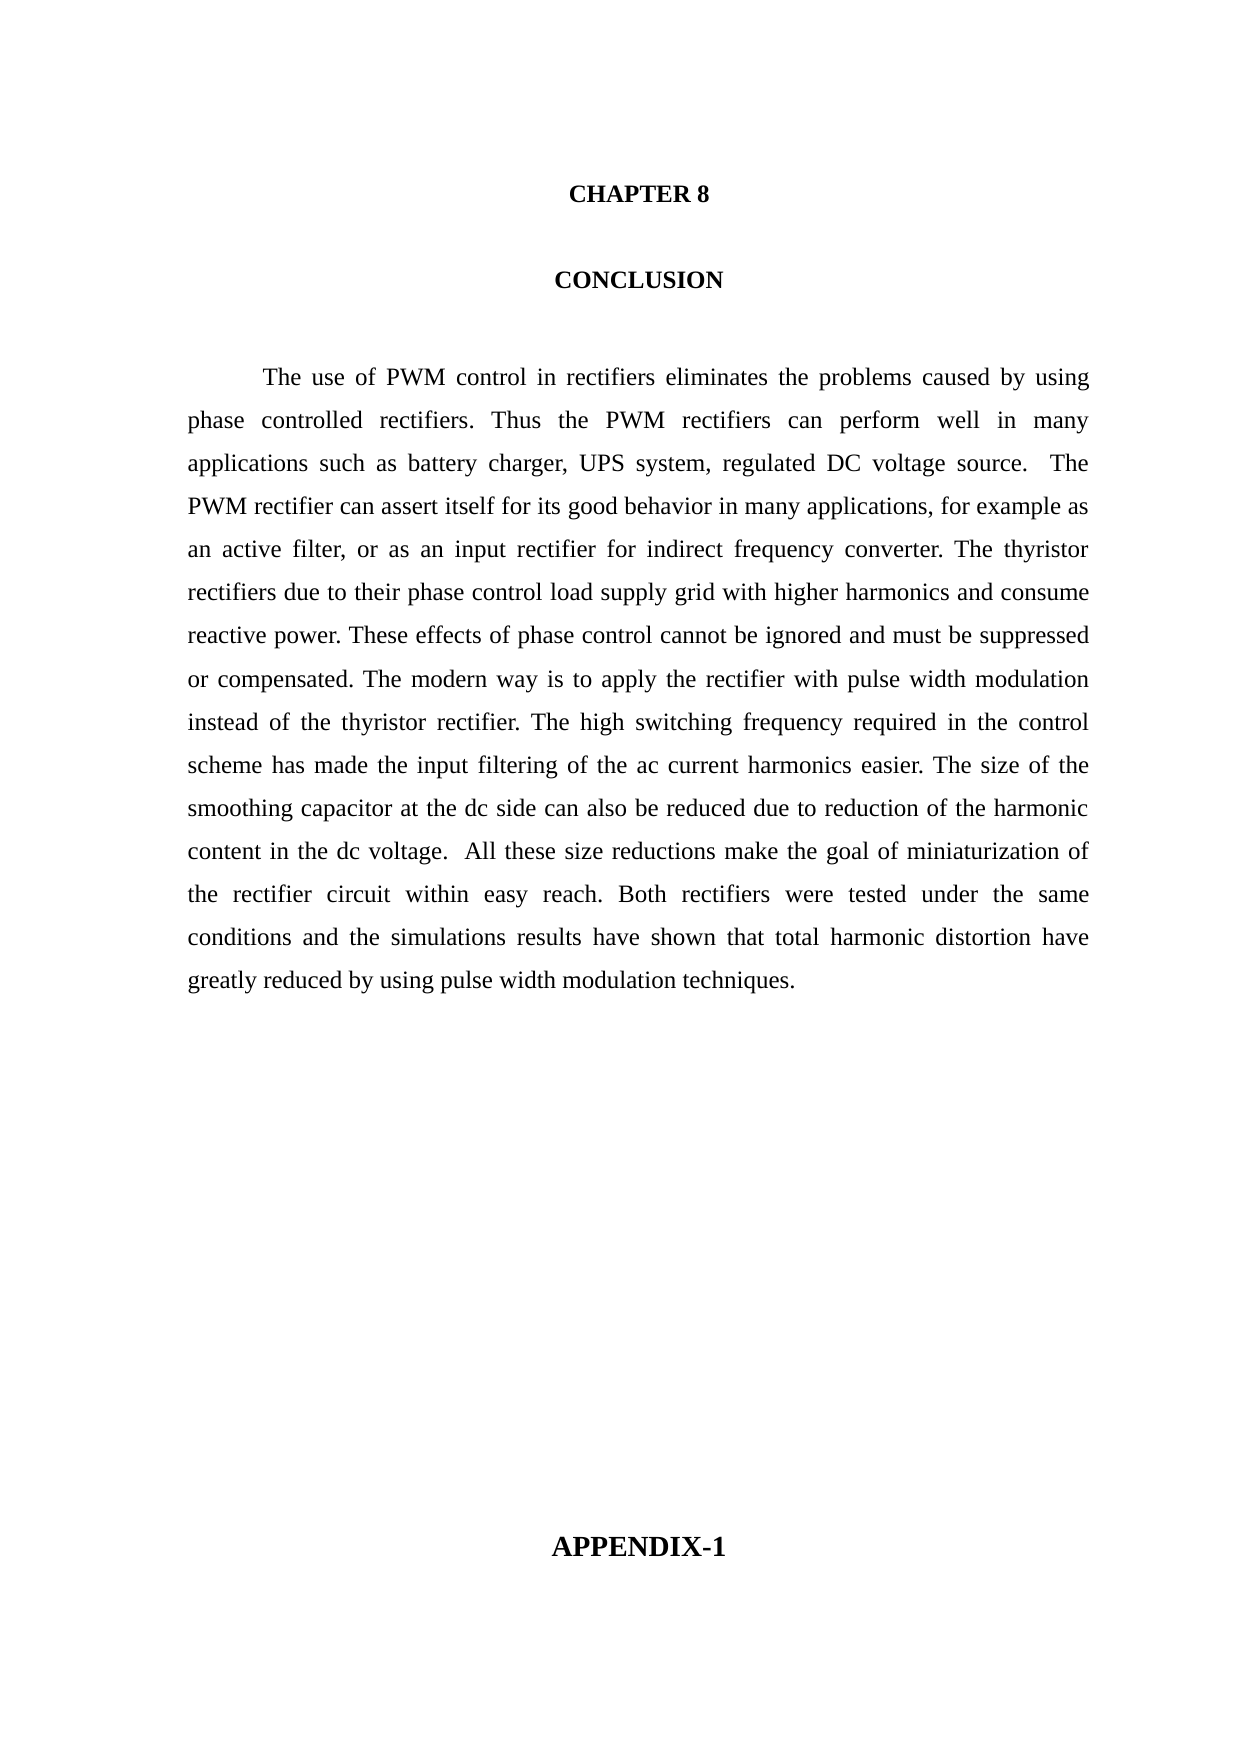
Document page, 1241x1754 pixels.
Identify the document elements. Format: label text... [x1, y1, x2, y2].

text APPENDIX-1 [187, 1529, 1090, 1562]
text CONCLUSION [187, 265, 1090, 294]
text CHAPTER 8 [187, 179, 1090, 207]
text The use of PWM control in rectifiers eliminates the problems caused by using phase controlled rectifiers. Thus the PWM rectifiers can perform well in many applications such as battery charger, UPS system, regulated DC voltage source. The PWM rectifier can assert itself for its good behavior in many applications, for example as an active filter, or as an input rectifier for indirect frequency converter. The thyristor rectifiers due to their phase control load supply grid with higher harmonics and consume reactive power. These effects of phase control cannot be ignored and must be suppressed or compensated. The modern way is to apply the rectifier with pulse width modulation instead of the thyristor rectifier. The high switching frequency required in the control scheme has made the input filtering of the ac current harmonics easier. The size of the smoothing capacitor at the dc side can also be reduced due to reduction of the harmonic content in the dc voltage. All these size reductions make the goal of miniaturization of the rectifier circuit within easy reach. Both rectifiers were tested under the same conditions and the simulations results have shown that total harmonic distortion have greatly reduced by using pulse width modulation techniques. [187, 362, 1090, 994]
